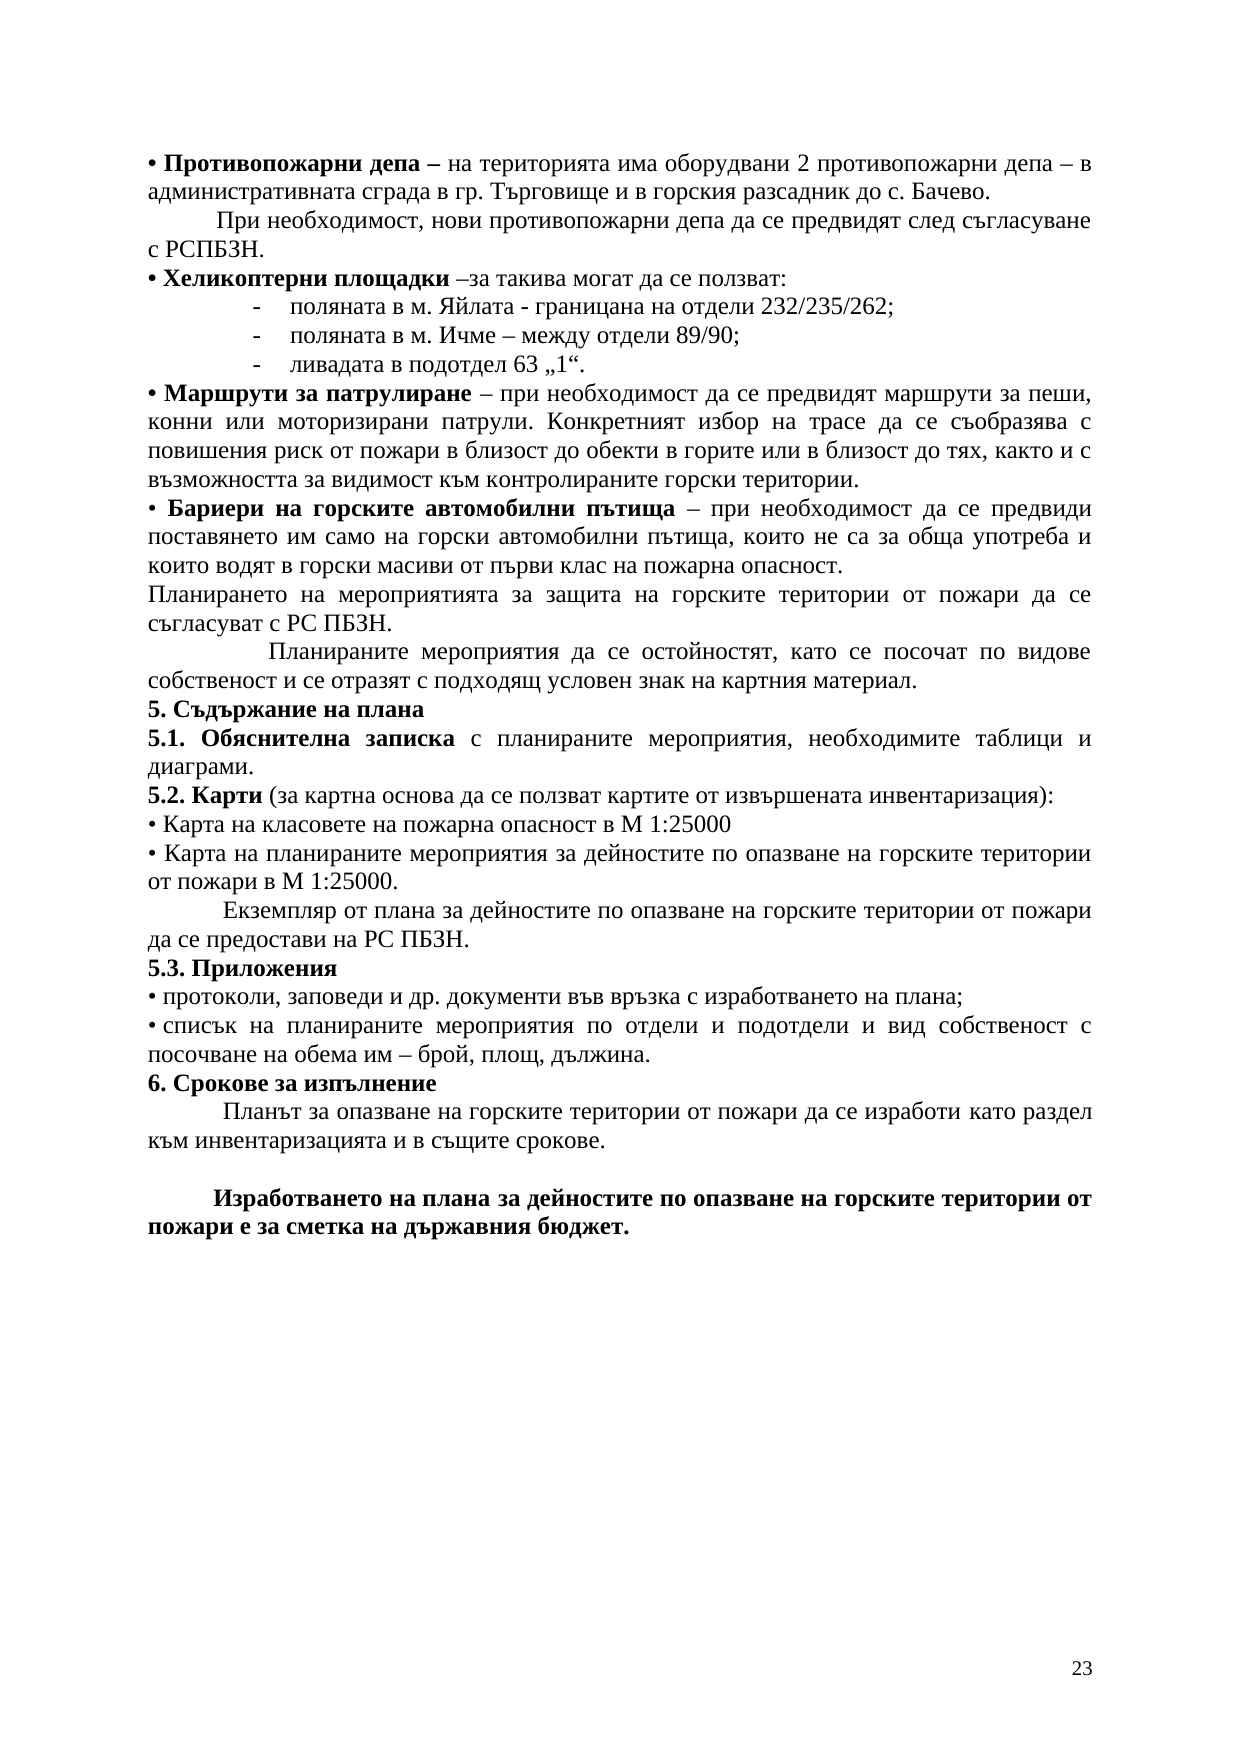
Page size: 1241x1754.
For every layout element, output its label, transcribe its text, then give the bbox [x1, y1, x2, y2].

text При необходимост, нови противопожарни депа да се предвидят след съгласуване с РСПБЗН. [148, 205, 1093, 263]
text Екземпляр от плана за дейностите по опазване на горските територии от пожари да се предостави на РС ПБЗН. [148, 895, 1093, 953]
text Планът за опазване на горските територии от пожари да се изработи като раздел към инвентаризацията и в същите срокове. [148, 1096, 1093, 1154]
text • Карта на класовете на пожарна опасност в М 1:25000 [148, 809, 1093, 838]
text • Маршрути за патрулиране – при необходимост да се предвидят маршрути за пеши, конни или моторизирани патрули. Конкретният избор на трасе да се съобразява с повишения риск от пожари в близост до обекти в горите или в близост до тях, както и с възможността за видимост към контролираните горски територии. [148, 378, 1093, 493]
text Изработването на плана за дейностите по опазване на горските територии от пожари е за сметка на държавния бюджет. [148, 1183, 1093, 1240]
list ливадата в подотдел 63 „1“. [252, 349, 1093, 378]
text 6. Срокове за изпълнение [148, 1068, 1093, 1096]
text • Бариери на горските автомобилни пътища – при необходимост да се предвиди поставянето им само на горски автомобилни пътища, които не са за обща употреба и които водят в горски масиви от първи клас на пожарна опасност. [148, 493, 1093, 579]
text Планираните мероприятия да се остойностят, като се посочат по видове собственост и се отразят с подходящ условен знак на картния материал. [148, 636, 1093, 694]
text 5.3. Приложения [148, 953, 1093, 981]
text • списък на планираните мероприятия по отдели и подотдели и вид собственост с посочване на обема им – брой, площ, дължина. [148, 1010, 1093, 1068]
text • Хеликоптерни площадки –за такива могат да се ползват: [148, 263, 1093, 291]
text • Карта на планираните мероприятия за дейностите по опазване на горските територии от пожари в М 1:25000. [148, 838, 1093, 895]
list поляната в м. Ичме – между отдели 89/90; [252, 320, 1093, 349]
text Планирането на мероприятията за защита на горските територии от пожари да се съгласуват с РС ПБЗН. [148, 579, 1093, 636]
text • Противопожарни депа – на територията има оборудвани 2 противопожарни депа – в административната сграда в гр. Търговище и в горския разсадник до с. Бачево. [148, 148, 1093, 205]
text • протоколи, заповеди и др. документи във връзка с изработването на плана; [148, 981, 1093, 1010]
text 5.1. Обяснителна записка с планираните мероприятия, необходимите таблици и диаграми. [148, 723, 1093, 780]
text 5. Съдържание на плана [148, 694, 1093, 723]
text 5.2. Карти (за картна основа да се ползват картите от извършената инвентаризация): [148, 780, 1093, 809]
list поляната в м. Яйлата - границана на отдели 232/235/262; [252, 291, 1093, 320]
